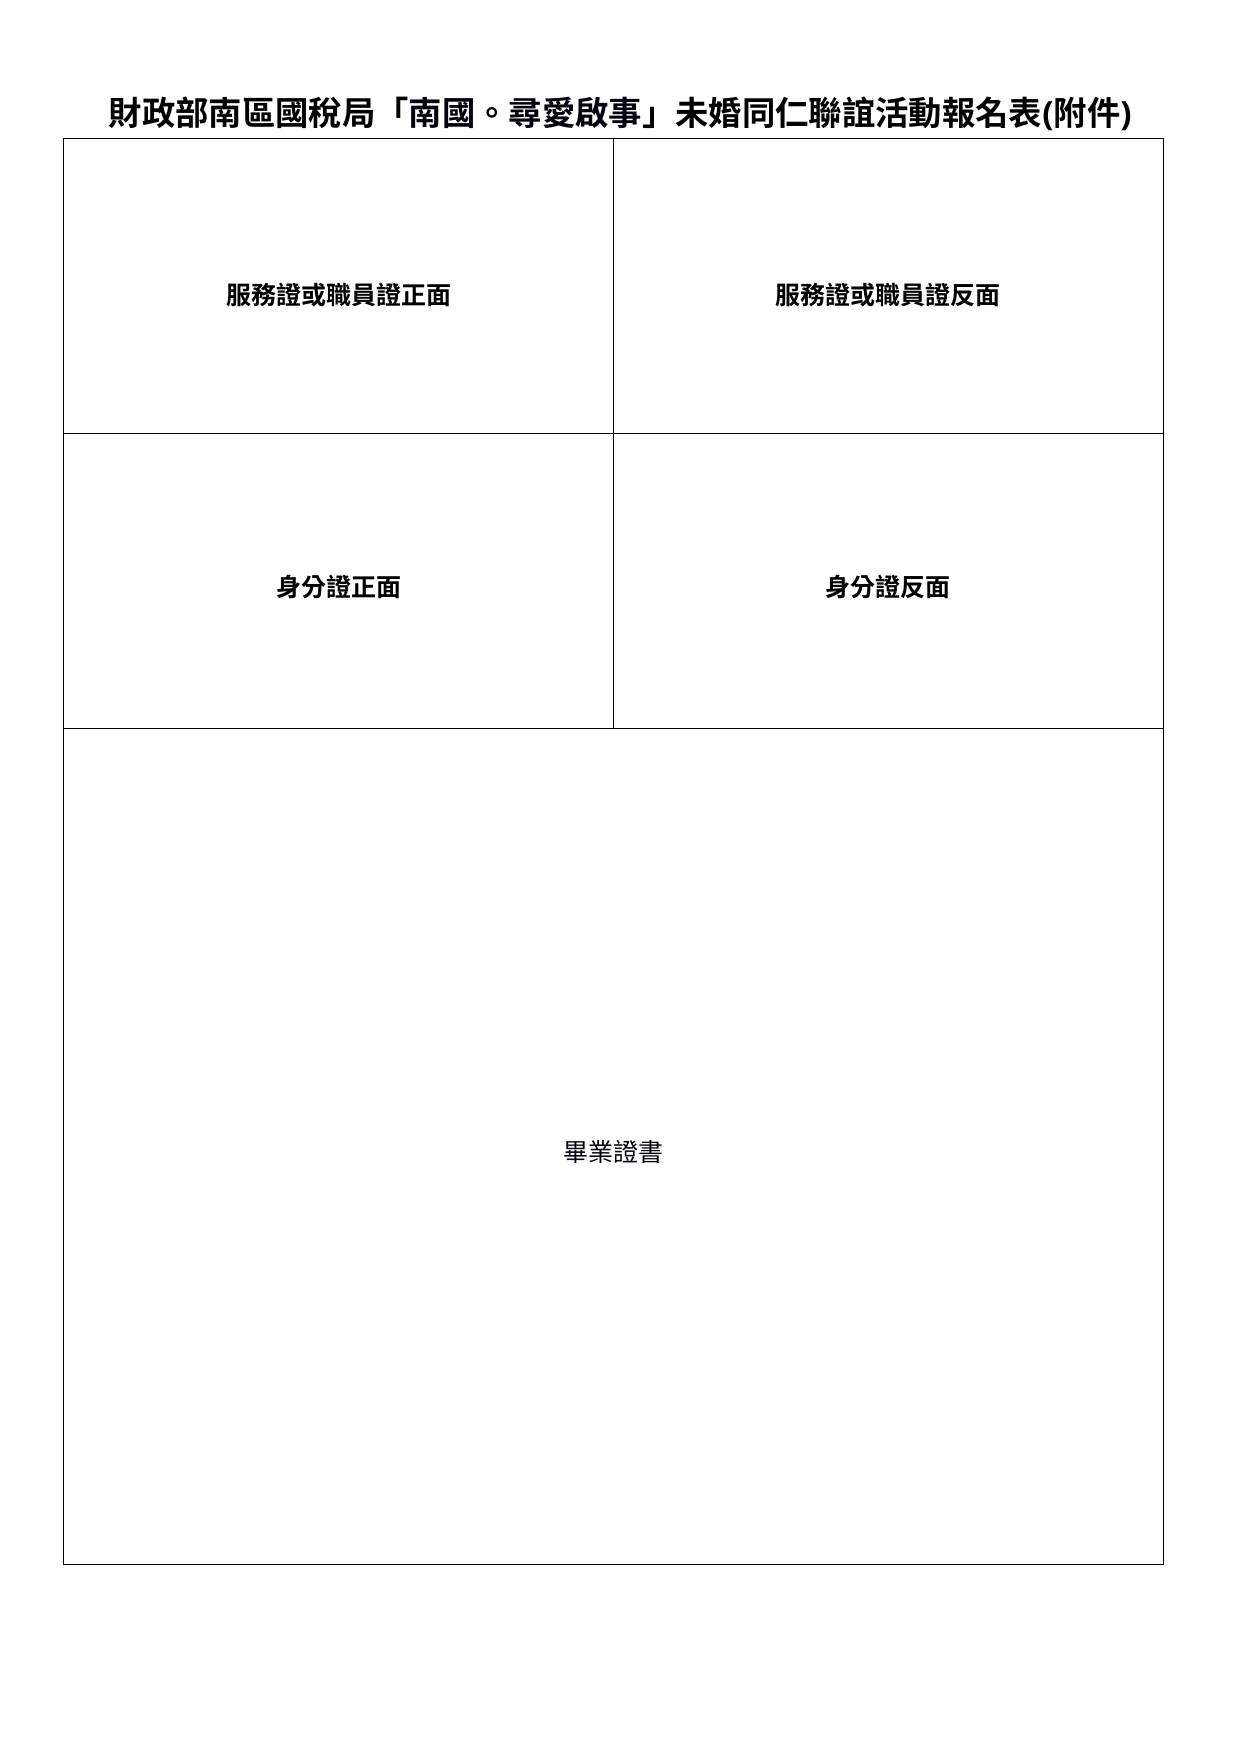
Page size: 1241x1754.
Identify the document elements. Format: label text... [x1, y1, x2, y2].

table_header 服務證或職員證正面 [64, 139, 613, 433]
table_cell 畢業證書 [64, 729, 1163, 1564]
text 財政部南區國稅局「南國。尋愛啟事」未婚同仁聯誼活動報名表(附件) [75, 75, 1165, 137]
table_cell 身分證正面 [64, 434, 613, 728]
table_header 服務證或職員證反面 [614, 139, 1163, 433]
table_cell 身分證反面 [614, 434, 1163, 728]
